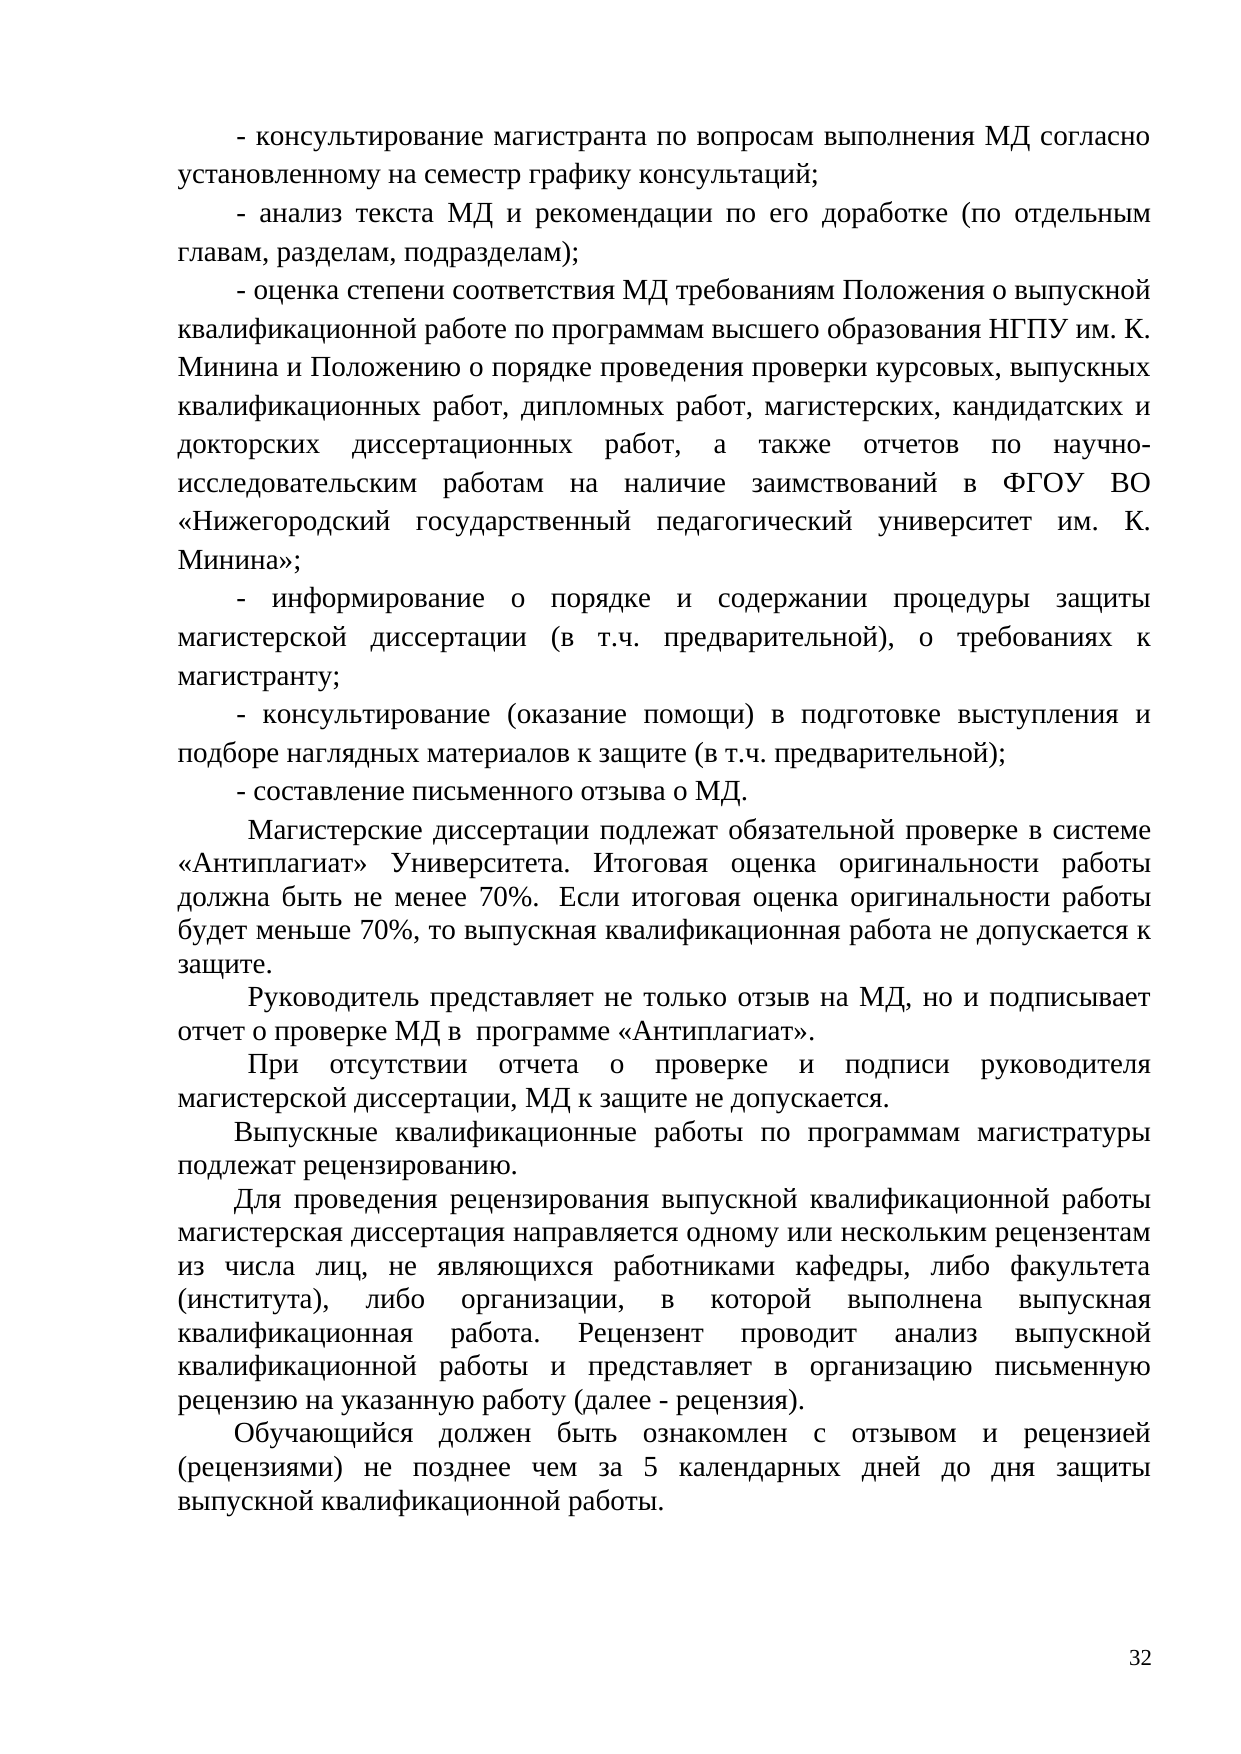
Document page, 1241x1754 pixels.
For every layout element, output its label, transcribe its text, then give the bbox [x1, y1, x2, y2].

text Выпускные квалификационные работы по программам магистратуры подлежат рецензированию. [177, 1114, 1152, 1181]
text - оценка степени соответствия МД требованиям Положения о выпускной квалификационной работе по программам высшего образования НГПУ им. К. Минина и Положению о порядке проведения проверки курсовых, выпускных квалификационных работ, дипломных работ, магистерских, кандидатских и докторских диссертационных работ, а также отчетов по научно-исследовательским работам на наличие заимствований в ФГОУ ВО «Нижегородский государственный педагогический университет им. К. Минина»; [177, 272, 1152, 576]
text Руководитель представляет не только отзыв на МД, но и подписывает отчет о проверке МД в программе «Антиплагиат». [177, 979, 1152, 1047]
text - информирование о порядке и содержании процедуры защиты магистерской диссертации (в т.ч. предварительной), о требованиях к магистранту; [177, 581, 1152, 691]
text Магистерские диссертации подлежат обязательной проверке в системе «Антиплагиат» Университета. Итоговая оценка оригинальности работы должна быть не менее 70%. Если итоговая оценка оригинальности работы будет меньше 70%, то выпускная квалификационная работа не допускается к защите. [177, 812, 1152, 979]
text - консультирование (оказание помощи) в подготовке выступления и подборе наглядных материалов к защите (в т.ч. предварительной); [177, 696, 1152, 768]
text При отсутствии отчета о проверке и подписи руководителя магистерской диссертации, МД к защите не допускается. [177, 1047, 1152, 1114]
text Для проведения рецензирования выпускной квалификационной работы магистерская диссертация направляется одному или нескольким рецензентам из числа лиц, не являющихся работниками кафедры, либо факультета (института), либо организации, в которой выполнена выпускная квалификационная работа. Рецензент проводит анализ выпускной квалификационной работы и представляет в организацию письменную рецензию на указанную работу (далее - рецензия). [177, 1181, 1152, 1416]
text - консультирование магистранта по вопросам выполнения МД согласно установленному на семестр графику консультаций; [177, 118, 1152, 190]
text - составление письменного отзыва о МД. [177, 773, 1152, 807]
text - анализ текста МД и рекомендации по его доработке (по отдельным главам, разделам, подразделам); [177, 195, 1152, 267]
text Обучающийся должен быть ознакомлен с отзывом и рецензией (рецензиями) не позднее чем за 5 календарных дней до дня защиты выпускной квалификационной работы. [177, 1416, 1152, 1516]
